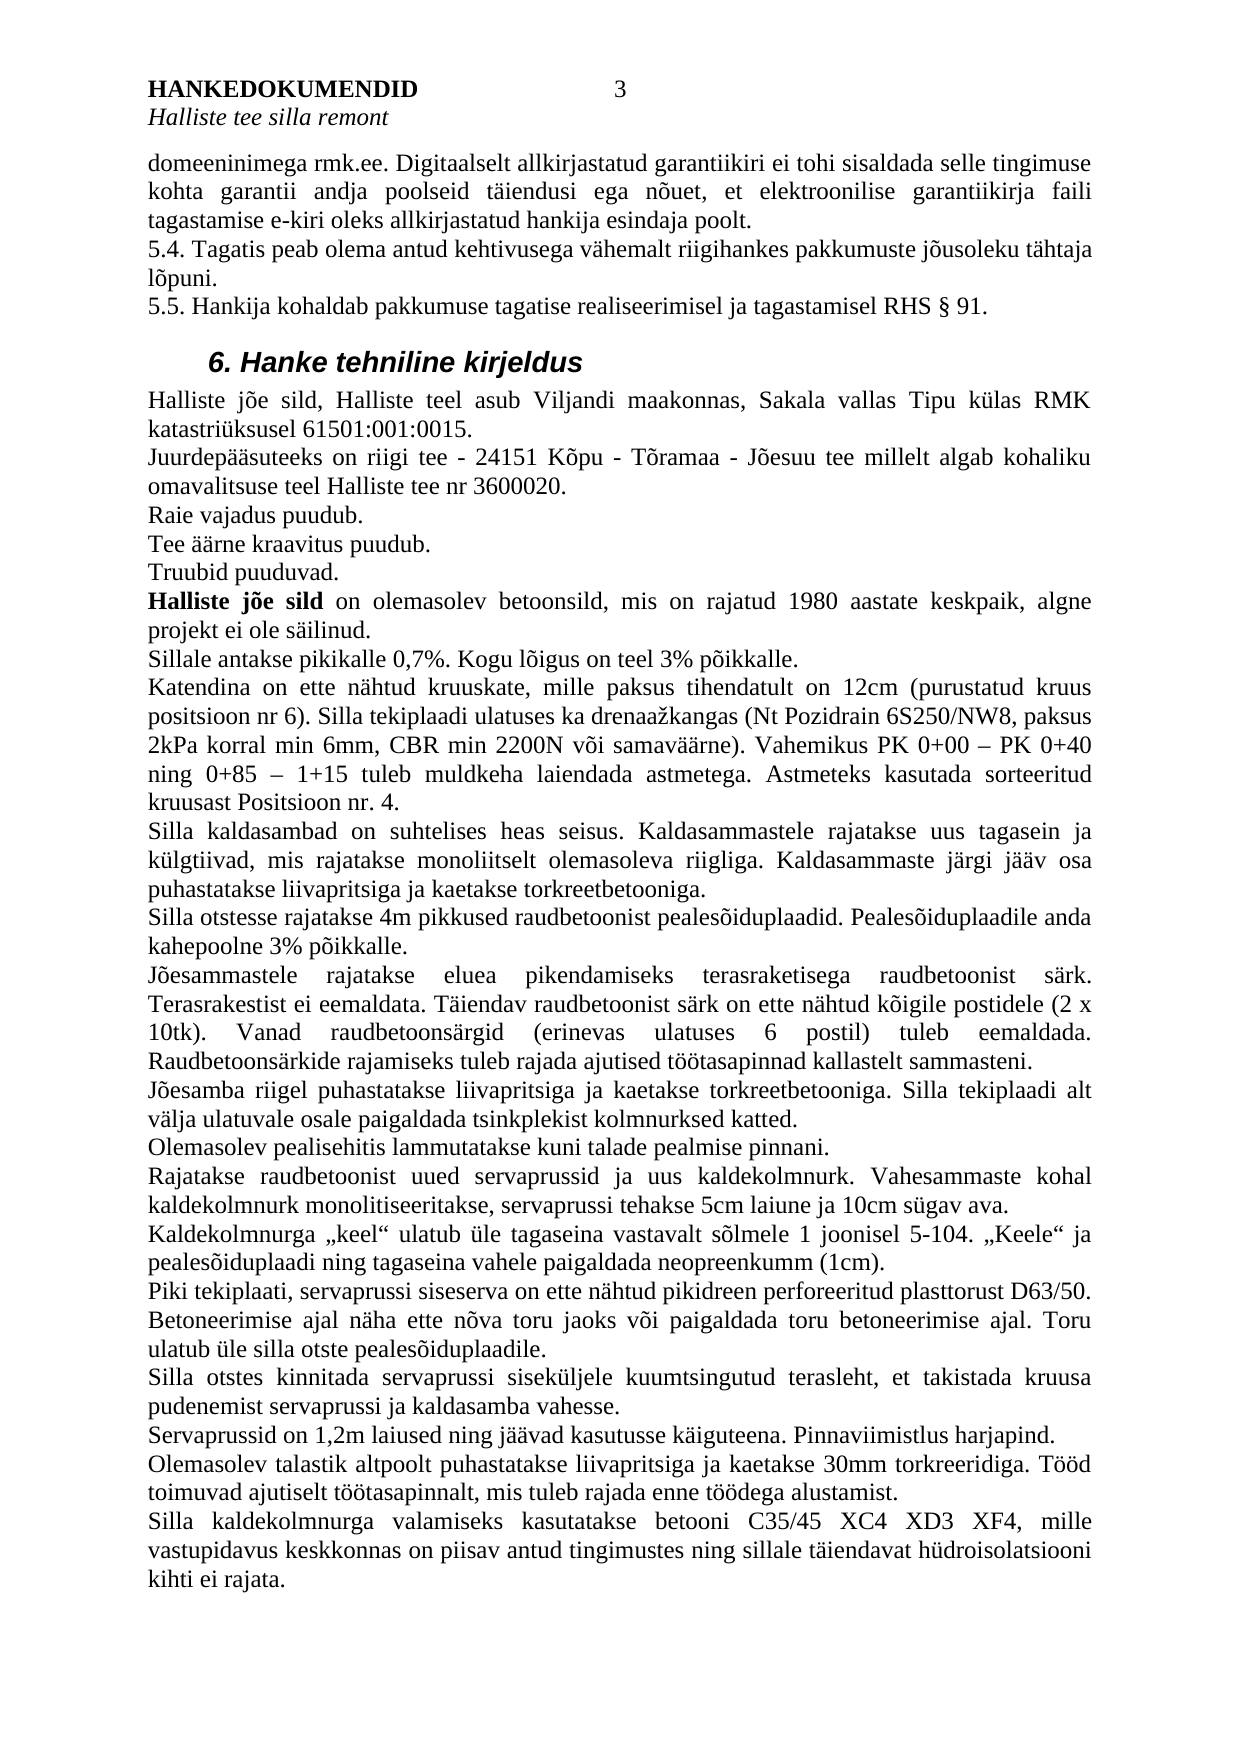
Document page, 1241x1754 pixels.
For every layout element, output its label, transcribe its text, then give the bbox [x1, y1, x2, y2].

text Raie vajadus puudub. [148, 500, 1093, 529]
text Silla kaldekolmnurga valamiseks kasutatakse betooni C35/45 XC4 XD3 XF4, mille vastupidavus keskkonnas on piisav antud tingimustes ning sillale täiendavat hüdroisolatsiooni kihti ei rajata. [148, 1506, 1093, 1592]
text Olemasolev talastik altpoolt puhastatakse liivapritsiga ja kaetakse 30mm torkreeridiga. Tööd toimuvad ajutiselt töötasapinnalt, mis tuleb rajada enne töödega alustamist. [148, 1449, 1093, 1506]
text 5.4. Tagatis peab olema antud kehtivusega vähemalt riigihankes pakkumuste jõusoleku tähtaja lõpuni. [148, 234, 1093, 291]
text Piki tekiplaati, servaprussi siseserva on ette nähtud pikidreen perforeeritud plasttorust D63/50. Betoneerimise ajal näha ette nõva toru jaoks või paigaldada toru betoneerimise ajal. Toru ulatub üle silla otste pealesõiduplaadile. [148, 1276, 1093, 1362]
text Silla otstesse rajatakse 4m pikkused raudbetoonist pealesõiduplaadid. Pealesõiduplaadile anda kahepoolne 3% põikkalle. [148, 902, 1093, 960]
text Juurdepääsuteeks on riigi tee - 24151 Kõpu - Tõramaa - Jõesuu tee millelt algab kohaliku omavalitsuse teel Halliste tee nr 3600020. [148, 442, 1093, 500]
text Halliste jõe sild, Halliste teel asub Viljandi maakonnas, Sakala vallas Tipu külas RMK katastriüksusel 61501:001:0015. [148, 385, 1093, 442]
text Servaprussid on 1,2m laiused ning jäävad kasutusse käiguteena. Pinnaviimistlus harjapind. [148, 1420, 1093, 1449]
text Kaldekolmnurga „keel“ ulatub üle tagaseina vastavalt sõlmele 1 joonisel 5-104. „Keele“ ja pealesõiduplaadi ning tagaseina vahele paigaldada neopreenkumm (1cm). [148, 1219, 1093, 1276]
text 5.5. Hankija kohaldab pakkumuse tagatise realiseerimisel ja tagastamisel RHS § 91. [148, 291, 1093, 320]
text Jõesamba riigel puhastatakse liivapritsiga ja kaetakse torkreetbetooniga. Silla tekiplaadi alt välja ulatuvale osale paigaldada tsinkplekist kolmnurksed katted. [148, 1075, 1093, 1132]
text Silla otstes kinnitada servaprussi siseküljele kuumtsingutud terasleht, et takistada kruusa pudenemist servaprussi ja kaldasamba vahesse. [148, 1362, 1093, 1420]
text Halliste jõe sild on olemasolev betoonsild, mis on rajatud 1980 aastate keskpaik, algne projekt ei ole säilinud. [148, 586, 1093, 644]
text Rajatakse raudbetoonist uued servaprussid ja uus kaldekolmnurk. Vahesammaste kohal kaldekolmnurk monolitiseeritakse, servaprussi tehakse 5cm laiune ja 10cm sügav ava. [148, 1161, 1093, 1219]
text Sillale antakse pikikalle 0,7%. Kogu lõigus on teel 3% põikkalle. [148, 644, 1093, 672]
text Katendina on ette nähtud kruuskate, mille paksus tihendatult on 12cm (purustatud kruus positsioon nr 6). Silla tekiplaadi ulatuses ka drenaažkangas (Nt Pozidrain 6S250/NW8, paksus 2kPa korral min 6mm, CBR min 2200N või samaväärne). Vahemikus PK 0+00 – PK 0+40 ning 0+85 – 1+15 tuleb muldkeha laiendada astmetega. Astmeteks kasutada sorteeritud kruusast Positsioon nr. 4. [148, 672, 1093, 816]
subtitle 6. Hanke tehniline kirjeldus [208, 345, 1093, 379]
text Jõesammastele rajatakse eluea pikendamiseks terasraketisega raudbetoonist särk. Terasrakestist ei eemaldata. Täiendav raudbetoonist särk on ette nähtud kõigile postidele (2 x 10tk). Vanad raudbetoonsärgid (erinevas ulatuses 6 postil) tuleb eemaldada. Raudbetoonsärkide rajamiseks tuleb rajada ajutised töötasapinnad kallastelt sammasteni. [148, 960, 1093, 1075]
text Tee äärne kraavitus puudub. [148, 529, 1093, 557]
text Truubid puuduvad. [148, 557, 1093, 586]
text Silla kaldasambad on suhtelises heas seisus. Kaldasammastele rajatakse uus tagasein ja külgtiivad, mis rajatakse monoliitselt olemasoleva riigliga. Kaldasammaste järgi jääv osa puhastatakse liivapritsiga ja kaetakse torkreetbetooniga. [148, 816, 1093, 902]
text Olemasolev pealisehitis lammutatakse kuni talade pealmise pinnani. [148, 1132, 1093, 1161]
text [148, 148, 1093, 234]
